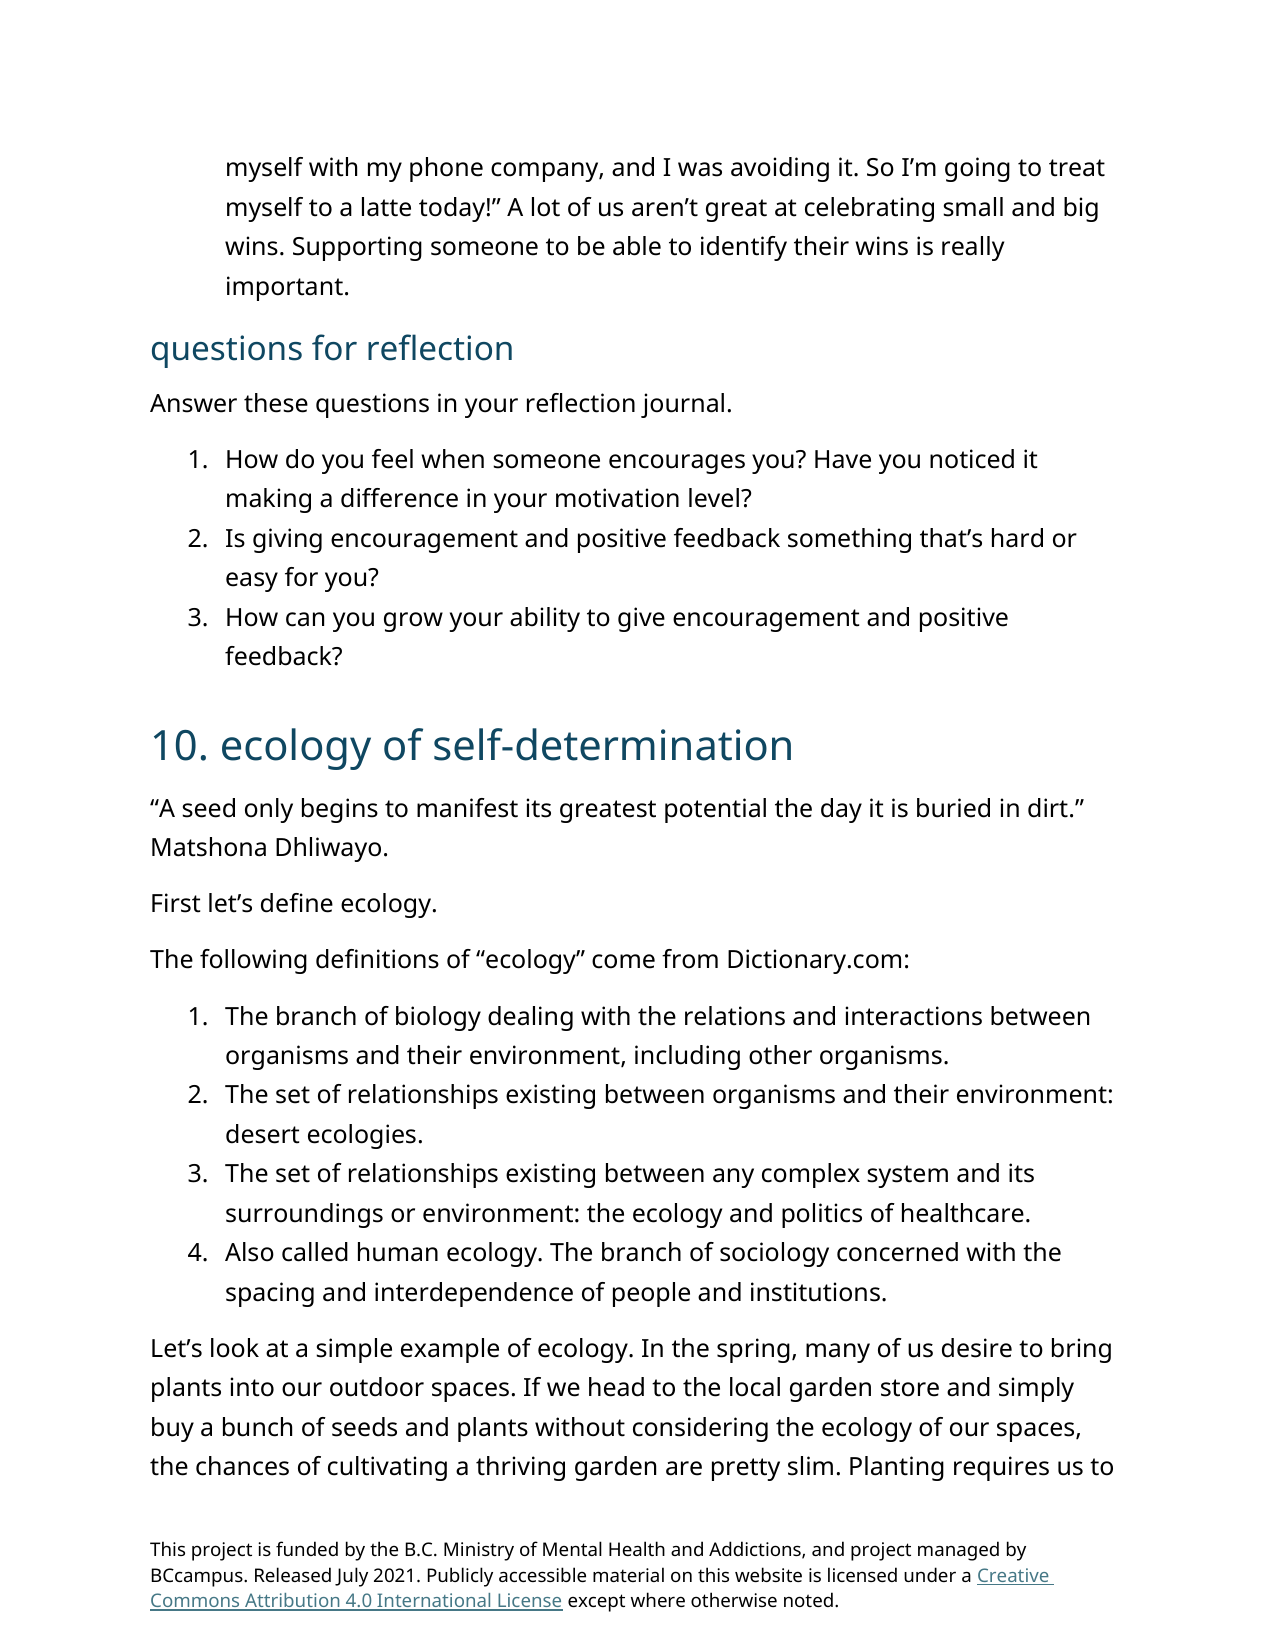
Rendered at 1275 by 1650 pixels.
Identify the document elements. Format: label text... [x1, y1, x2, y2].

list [187, 150, 1125, 302]
text Answer these questions in your reflection journal. [150, 386, 1125, 419]
subtitle 10. ecology of self-determination [150, 716, 1125, 773]
list How can you grow your ability to give encouragement and positive feedback? [187, 599, 1125, 673]
list The set of relationships existing between any complex system and its surroundings or environment: the ecology and politics of healthcare. [187, 1156, 1125, 1229]
text The following definitions of “ecology” come from Dictionary.com: [150, 942, 1125, 976]
text First let’s define ecology. [150, 886, 1125, 920]
list The set of relationships existing between organisms and their environment: desert ecologies. [187, 1077, 1125, 1151]
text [150, 1331, 1125, 1483]
list Is giving encouragement and positive feedback something that’s hard or easy for you? [187, 521, 1125, 594]
list Also called human ecology. The branch of sociology concerned with the spacing and interdependence of people and institutions. [187, 1235, 1125, 1308]
subtitle questions for reflection [150, 324, 1125, 370]
text “A seed only begins to manifest its greatest potential the day it is buried in dirt.” Matshona Dhliwayo. [150, 790, 1125, 864]
list How do you feel when someone encourages you? Have you noticed it making a difference in your motivation level? [187, 442, 1125, 515]
list The branch of biology dealing with the relations and interactions between organisms and their environment, including other organisms. [187, 998, 1125, 1072]
